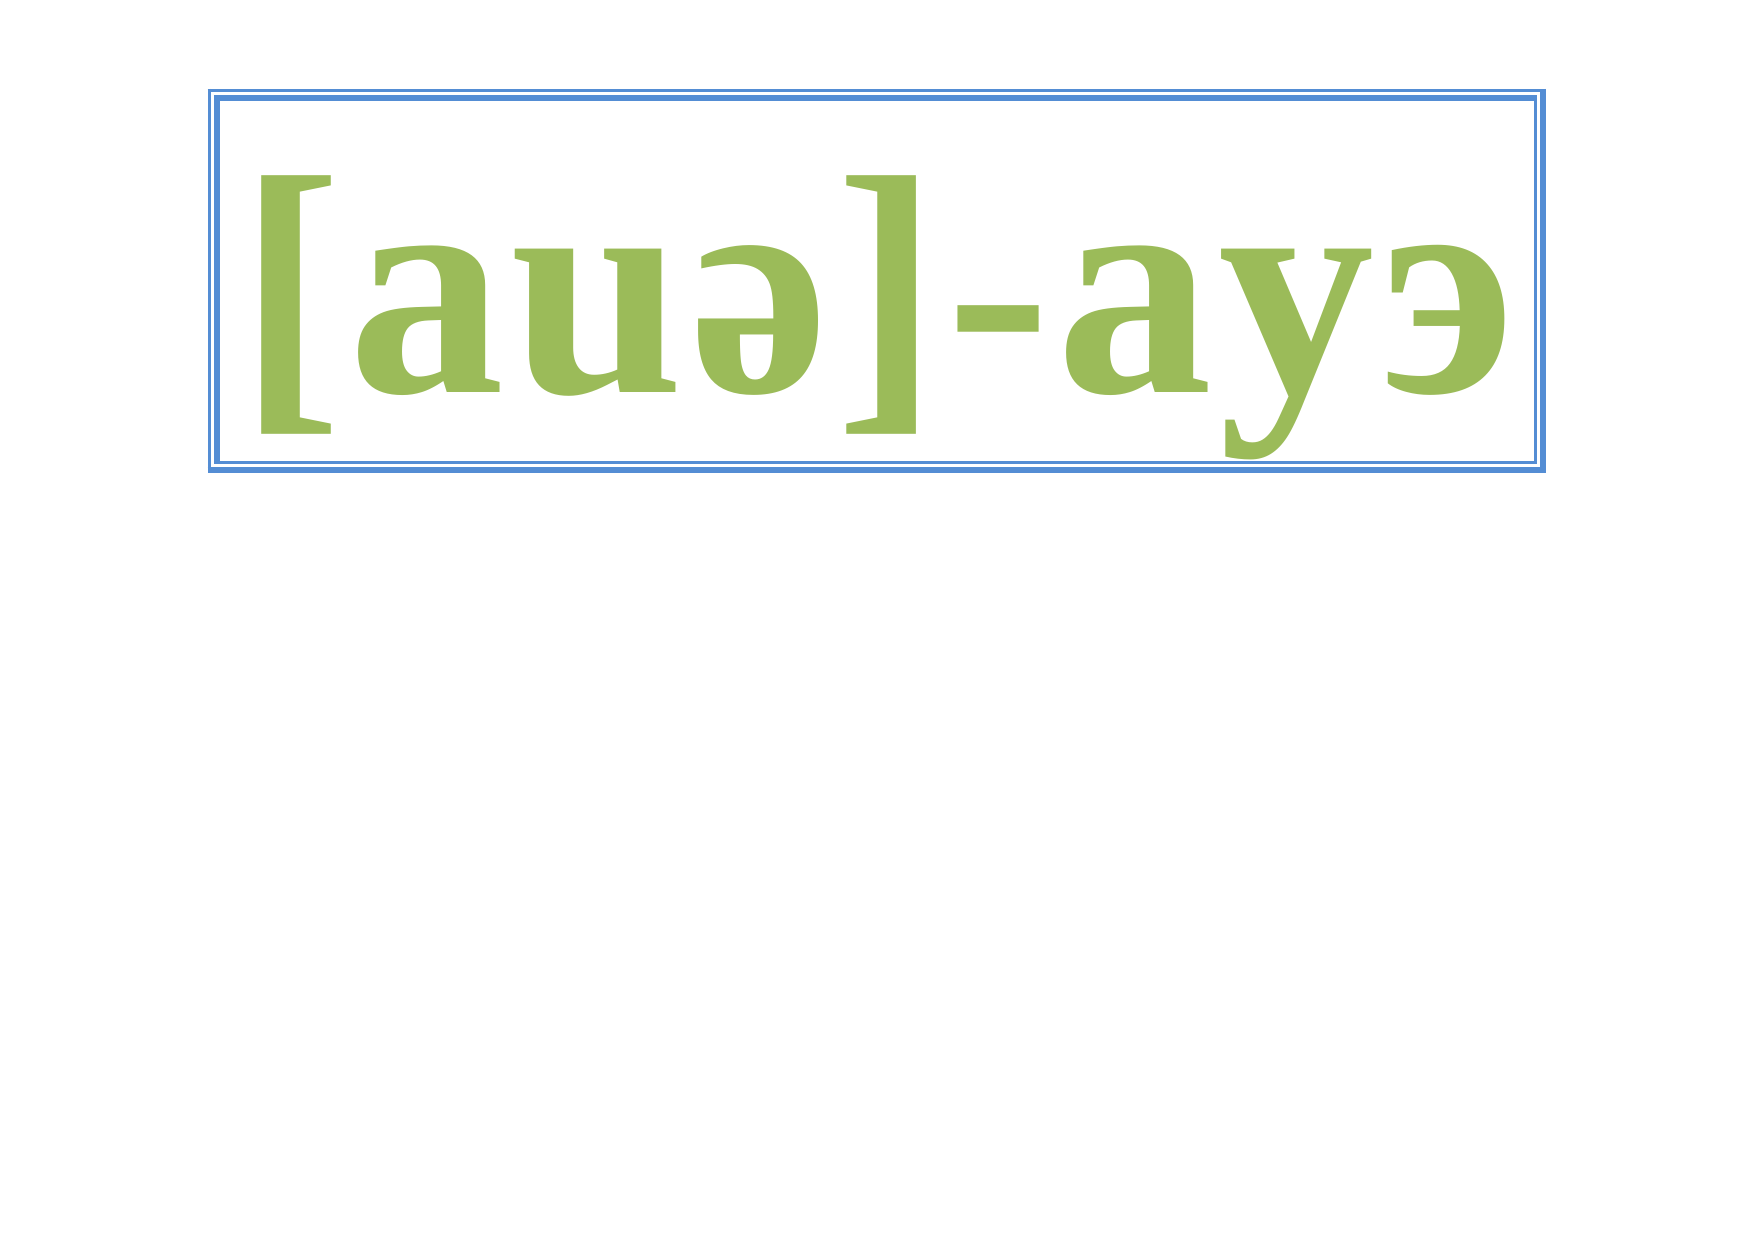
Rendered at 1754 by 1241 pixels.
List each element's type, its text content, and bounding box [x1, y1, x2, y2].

table_cell [auə]-ауэ [214, 92, 1540, 461]
